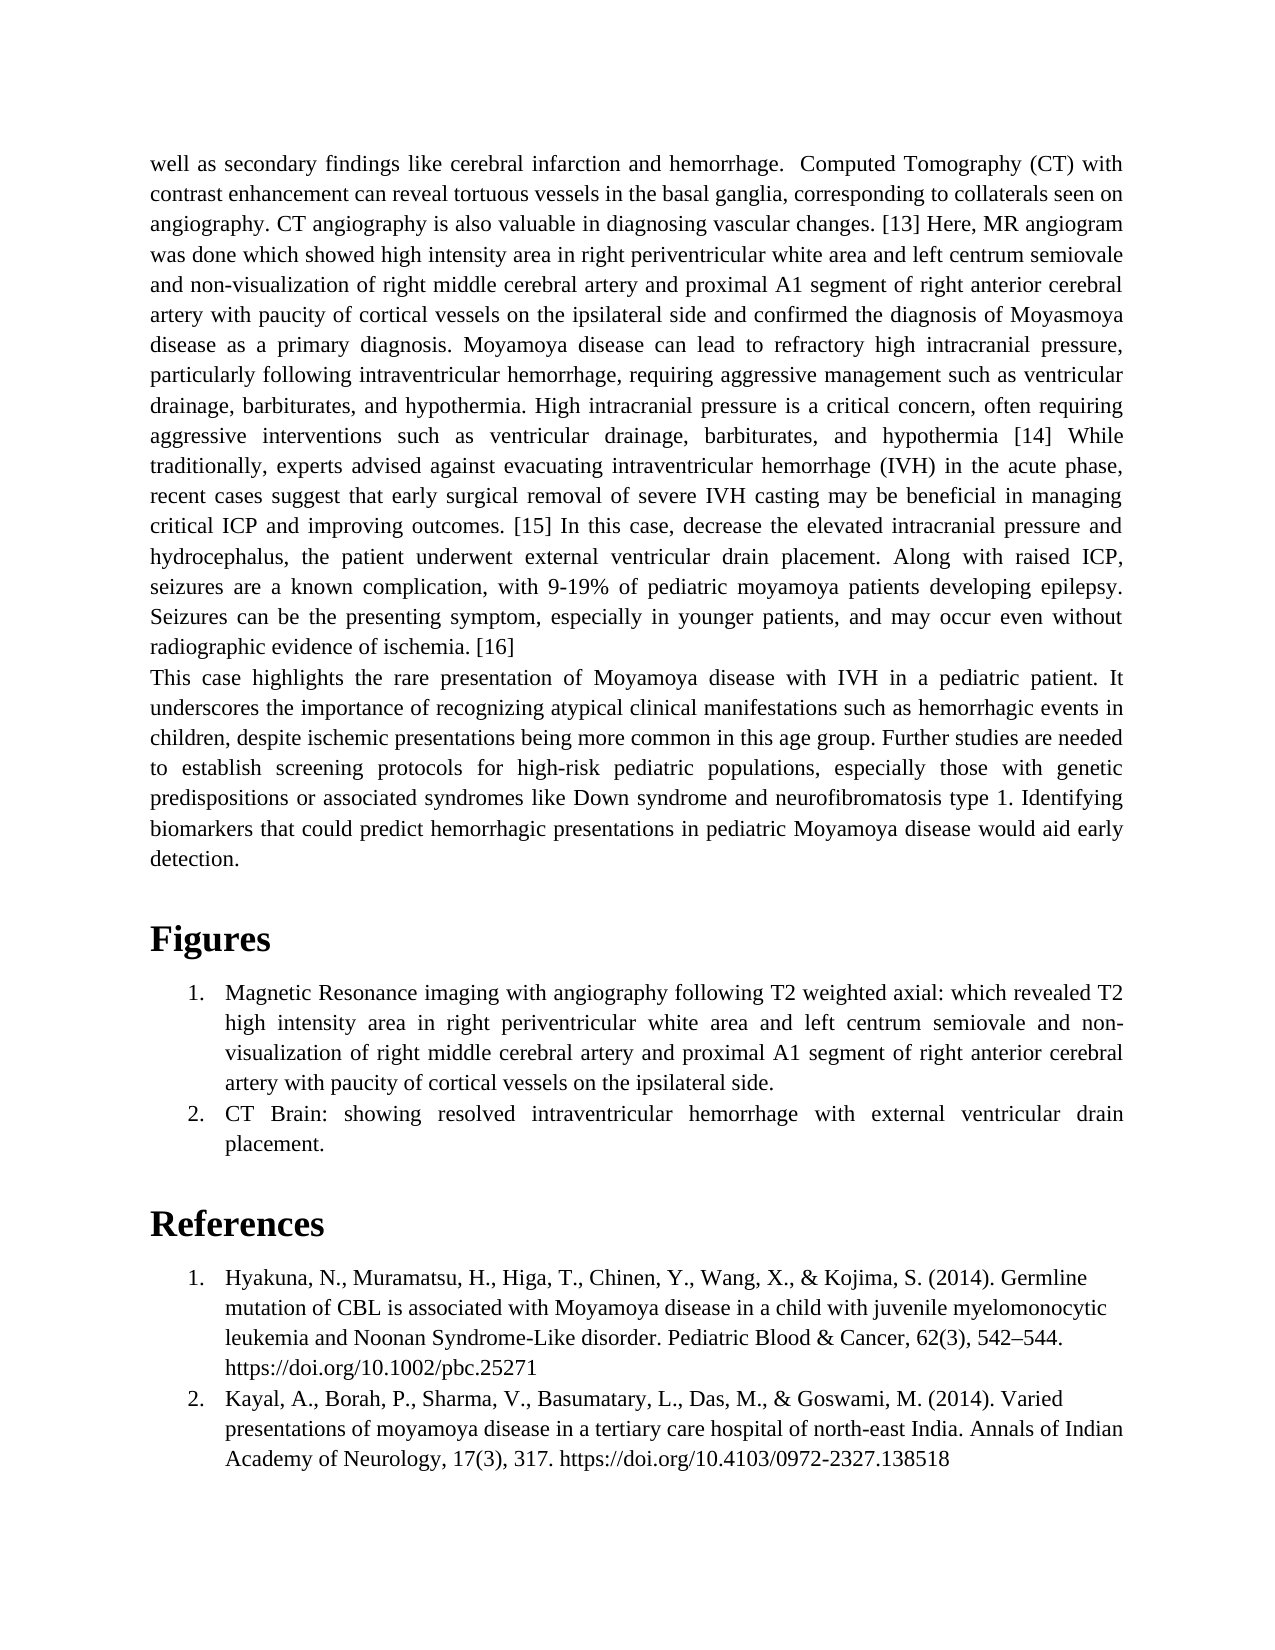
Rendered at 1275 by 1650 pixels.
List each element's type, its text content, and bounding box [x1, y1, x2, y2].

list Magnetic Resonance imaging with angiography following T2 weighted axial: which revealed T2 high intensity area in right periventricular white area and left centrum semiovale and non-visualization of right middle cerebral artery and proximal A1 segment of right anterior cerebral artery with paucity of cortical vessels on the ipsilateral side. [187, 979, 1125, 1096]
subtitle References [150, 1202, 1125, 1245]
subtitle Figures [150, 917, 1125, 960]
text This case highlights the rare presentation of Moyamoya disease with IVH in a pediatric patient. It underscores the importance of recognizing atypical clinical manifestations such as hemorrhagic events in children, despite ischemic presentations being more common in this age group. Further studies are needed to establish screening protocols for high-risk pediatric populations, especially those with genetic predispositions or associated syndromes like Down syndrome and neurofibromatosis type 1. Identifying biomarkers that could predict hemorrhagic presentations in pediatric Moyamoya disease would aid early detection. [150, 663, 1125, 871]
list CT Brain: showing resolved intraventricular hemorrhage with external ventricular drain placement. [187, 1099, 1125, 1156]
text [150, 150, 1125, 660]
list Hyakuna, N., Muramatsu, H., Higa, T., Chinen, Y., Wang, X., & Kojima, S. (2014). Germline mutation of CBL is associated with Moyamoya disease in a child with juvenile myelomonocytic leukemia and Noonan Syndrome‐Like disorder. Pediatric Blood & Cancer, 62(3), 542–544. https://doi.org/10.1002/pbc.25271 [187, 1264, 1125, 1381]
list Kayal, A., Borah, P., Sharma, V., Basumatary, L., Das, M., & Goswami, M. (2014). Varied presentations of moyamoya disease in a tertiary care hospital of north-east India. Annals of Indian Academy of Neurology, 17(3), 317. https://doi.org/10.4103/0972-2327.138518 [187, 1384, 1125, 1471]
